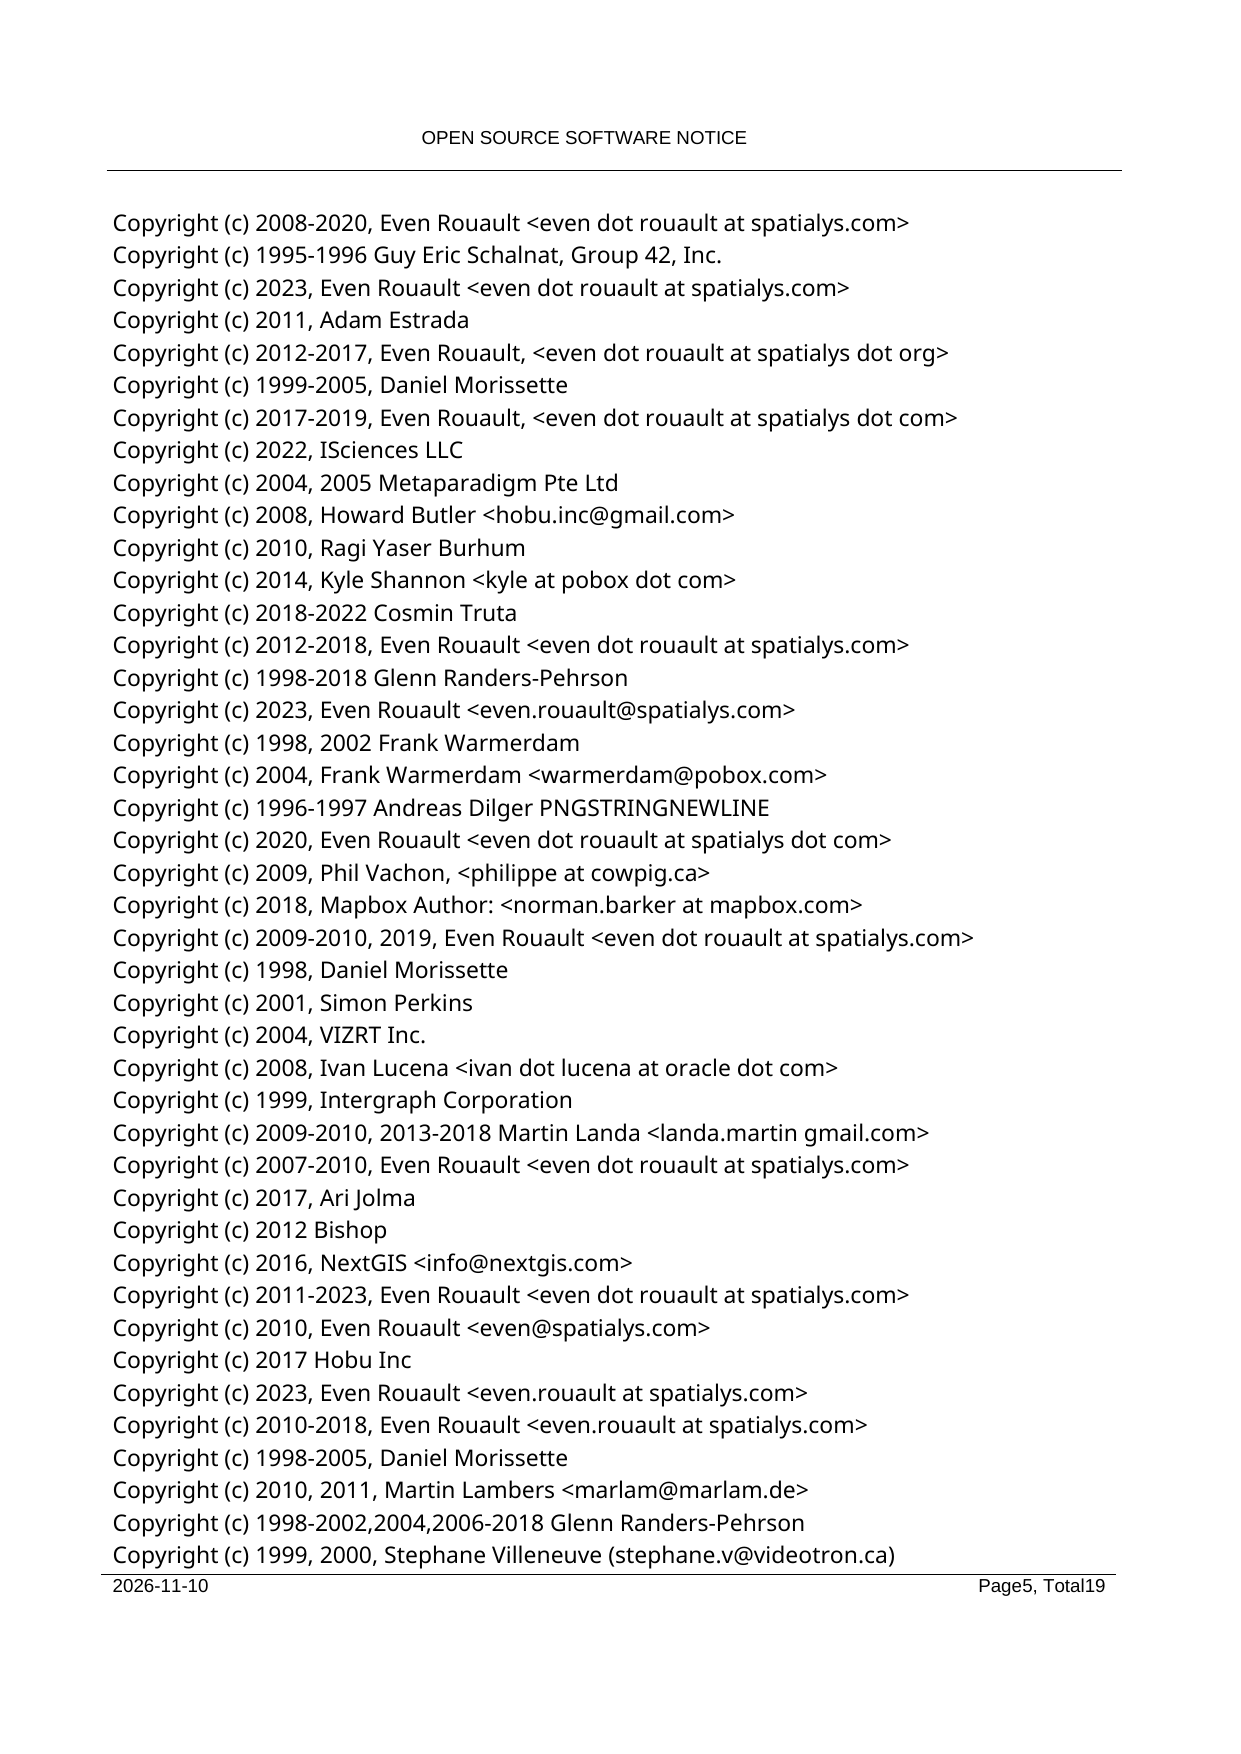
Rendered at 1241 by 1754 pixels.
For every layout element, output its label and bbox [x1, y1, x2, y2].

text [112, 206, 1128, 1571]
